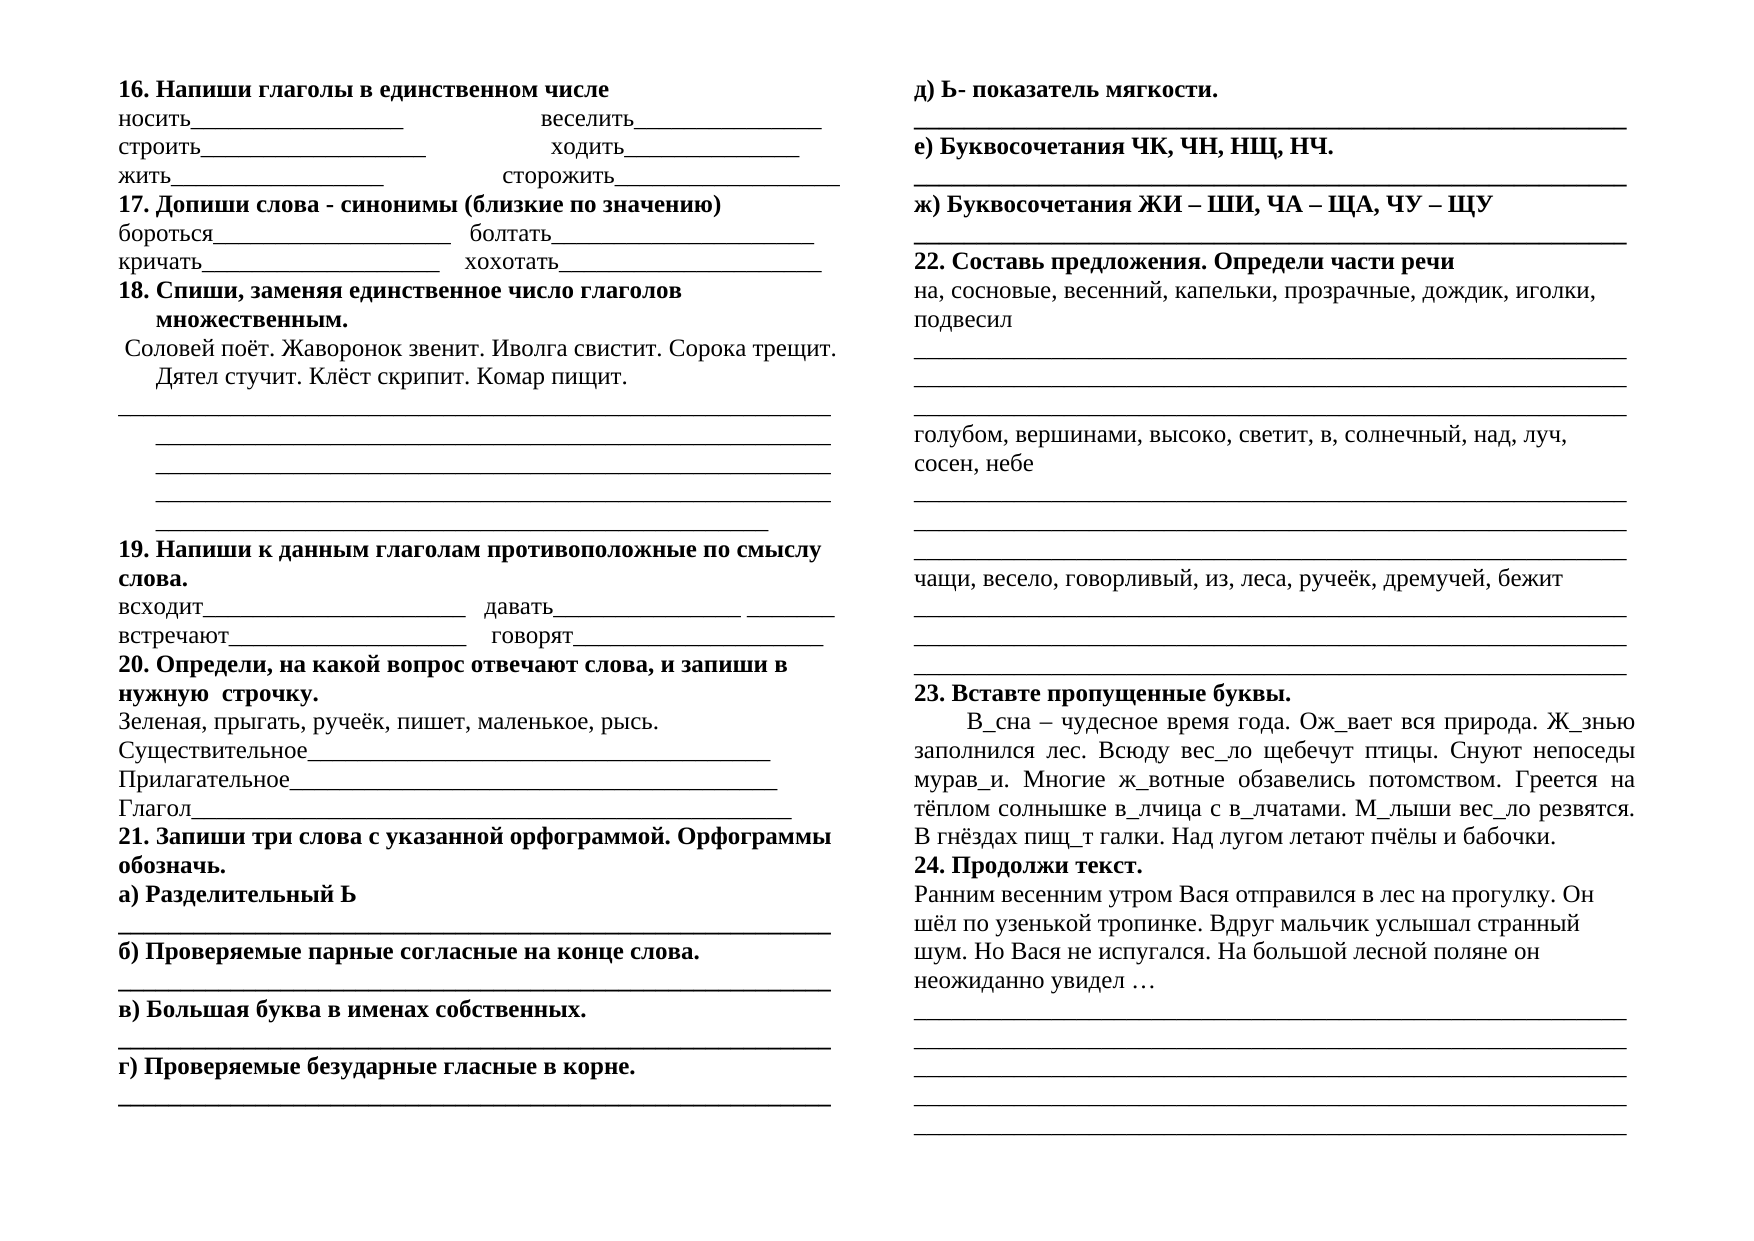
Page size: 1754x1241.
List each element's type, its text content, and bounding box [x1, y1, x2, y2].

text носить_________________ веселить_______________ [118, 103, 840, 131]
text 21. Запиши три слова с указанной орфограммой. Орфограммы обозначь. [118, 821, 840, 879]
text д) Ь- показатель мягкости. _________________________________________________________ [914, 74, 1636, 131]
text Зеленая, прыгать, ручеёк, пишет, маленькое, рысь. [118, 706, 840, 735]
text _________________________________________________________ _________________________________________________________ _________________________________________________________ _________________________________________________________ [914, 994, 1636, 1109]
text кричать___________________ хохотать_____________________ [118, 246, 840, 275]
text в) Большая буква в именах собственных. _________________________________________________________ [118, 994, 840, 1051]
text б) Проверяемые парные согласные на конце слова. _________________________________________________________ [118, 936, 840, 994]
text чащи, весело, говорливый, из, леса, ручеёк, дремучей, бежит _________________________________________________________ __________________________________________________________________________________________________________________ [914, 563, 1636, 678]
text 22. Составь предложения. Определи части речи [914, 246, 1636, 275]
text ж) Буквосочетания ЖИ – ШИ, ЧА – ЩА, ЧУ – ЩУ _________________________________________________________ [914, 189, 1636, 246]
text 18. Спиши, заменяя единственное число глаголов множественным. [118, 275, 840, 333]
text 23. Вставте пропущенные буквы. [914, 678, 1636, 706]
text Глагол________________________________________________ [118, 793, 840, 821]
text строить__________________ ходить______________ [118, 131, 840, 160]
text _________________________________________________________ __________________________________________________________________________________________________________________ [914, 333, 1636, 419]
text 19. Напиши к данным глаголам противоположные по смыслу слова. [118, 534, 840, 591]
text 16. Напиши глаголы в единственном числе [118, 74, 840, 103]
text бороться___________________ болтать_____________________ [118, 218, 840, 246]
text всходит_____________________ давать_______________ _______ [118, 591, 840, 620]
text 17. Допиши слова - синонимы (близкие по значению) [118, 189, 840, 218]
text Существительное_____________________________________ [118, 735, 840, 764]
text 24. Продолжи текст. [914, 850, 1636, 879]
text Ранним весенним утром Вася отправился в лес на прогулку. Он шёл по узенькой тропинке. Вдруг мальчик услышал странный шум. Но Вася не испугался. На большой лесной поляне он неожиданно увидел … [914, 879, 1636, 994]
text встречают___________________ говорят____________________ [118, 620, 840, 649]
text на, сосновые, весенний, капельки, прозрачные, дождик, иголки, подвесил [914, 275, 1636, 333]
text _________________________________________________________ [914, 1109, 1636, 1138]
text Соловей поёт. Жаворонок звенит. Иволга свистит. Сорока трещит. Дятел стучит. Клёст скрипит. Комар пищит. [118, 333, 840, 390]
text В_сна – чудесное время года. Ож_вает вся природа. Ж_знью заполнился лес. Всюду вес_ло щебечут птицы. Снуют непоседы мурав_и. Многие ж_вотные обзавелись потомством. Греется на тёплом солнышке в_лчица с в_лчатами. М_лыши вес_ло резвятся. В гнёздах пищ_т галки. Над лугом летают пчёлы и бабочки. [914, 706, 1636, 850]
text е) Буквосочетания ЧК, ЧН, НЩ, НЧ. _________________________________________________________ [914, 131, 1636, 189]
text а) Разделительный Ь _________________________________________________________ [118, 879, 840, 936]
text голубом, вершинами, высоко, светит, в, солнечный, над, луч, сосен, небе _________________________________________________________ __________________________________________________________________________________________________________________ [914, 419, 1636, 563]
text Прилагательное_______________________________________ [118, 764, 840, 793]
text г) Проверяемые безударные гласные в корне. _________________________________________________________ [118, 1051, 840, 1109]
text жить_________________ сторожить__________________ [118, 160, 840, 189]
text 20. Определи, на какой вопрос отвечают слова, и запиши в нужную строчку. [118, 649, 840, 706]
text ____________________________________________________________________________________________________________________________________________________________________________________________________________________________________________________________________________ [118, 390, 840, 534]
